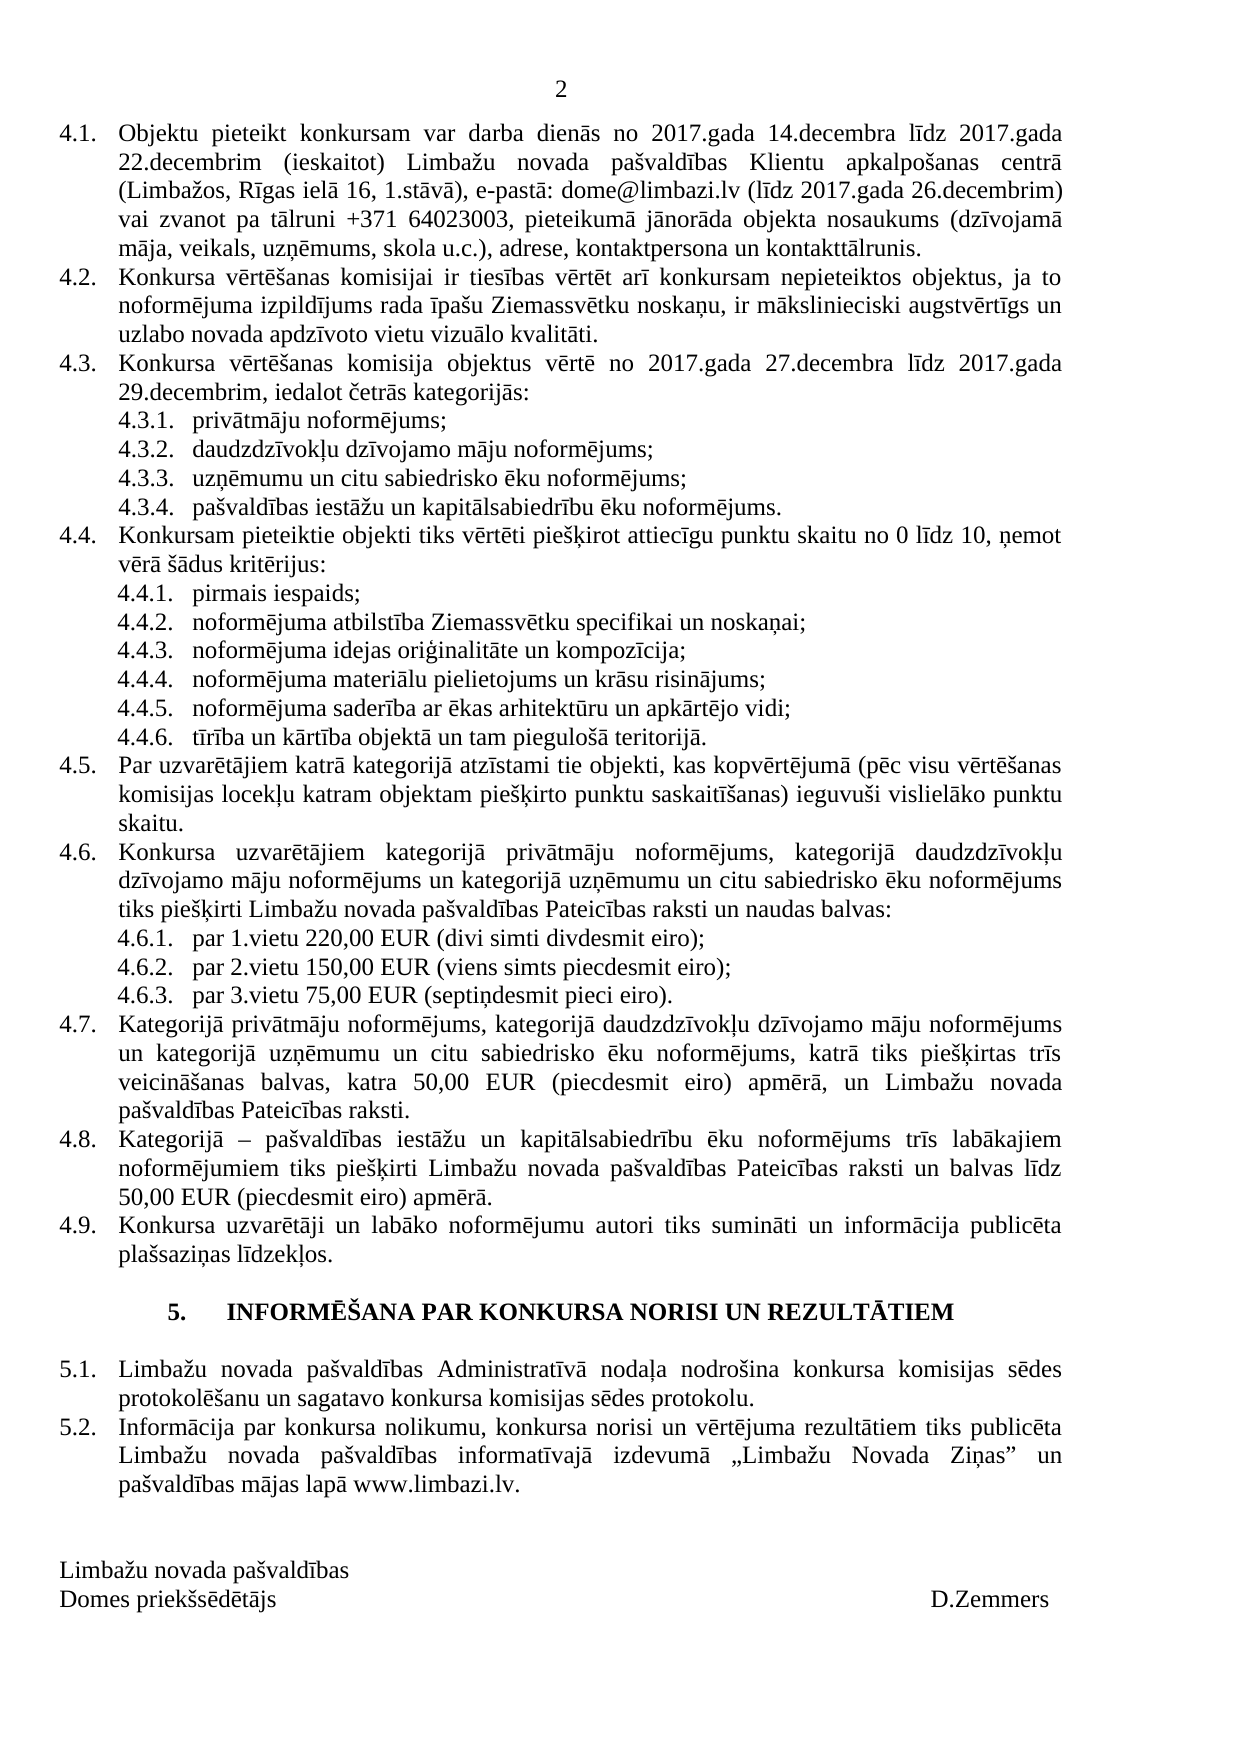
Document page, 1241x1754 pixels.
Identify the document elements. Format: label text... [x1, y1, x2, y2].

list Konkursa uzvarētāji un labāko noformējumu autori tiks sumināti un informācija publicēta plašsaziņas līdzekļos. [59, 1211, 1063, 1268]
list Konkursa uzvarētājiem kategorijā privātmāju noformējums, kategorijā daudzdzīvokļu dzīvojamo māju noformējums un kategorijā uzņēmumu un citu sabiedrisko ēku noformējums tiks piešķirti Limbažu novada pašvaldības Pateicības raksti un naudas balvas: [59, 837, 1063, 923]
list pašvaldības iestāžu un kapitālsabiedrību ēku noformējums. [118, 492, 1063, 521]
list par 2.vietu 150,00 EUR (viens simts piecdesmit eiro); [117, 952, 1063, 981]
list privātmāju noformējums; [118, 406, 1063, 434]
list Informācija par konkursa nolikumu, konkursa norisi un vērtējuma rezultātiem tiks publicēta Limbažu novada pašvaldības informatīvajā izdevumā „Limbažu Novada Ziņas” un pašvaldības mājas lapā www.limbazi.lv. [59, 1412, 1063, 1498]
list daudzdzīvokļu dzīvojamo māju noformējums; [118, 434, 1063, 463]
list Limbažu novada pašvaldības Administratīvā nodaļa nodrošina konkursa komisijas sēdes protokolēšanu un sagatavo konkursa komisijas sēdes protokolu. [59, 1354, 1063, 1412]
list pirmais iespaids; [117, 578, 1063, 607]
text Limbažu novada pašvaldības [59, 1556, 1063, 1584]
list par 3.vietu 75,00 EUR (septiņdesmit pieci eiro). [117, 981, 1063, 1009]
list noformējuma materiālu pielietojums un krāsu risinājums; [117, 664, 1063, 693]
list tīrība un kārtība objektā un tam piegulošā teritorijā. [117, 722, 1063, 751]
list Objektu pieteikt konkursam var darba dienās no 2017.gada 14.decembra līdz 2017.gada 22.decembrim (ieskaitot) Limbažu novada pašvaldības Klientu apkalpošanas centrā (Limbažos, Rīgas ielā 16, 1.stāvā), e-pastā: dome@limbazi.lv (līdz 2017.gada 26.decembrim) vai zvanot pa tālruni +371 64023003, pieteikumā jānorāda objekta nosaukums (dzīvojamā māja, veikals, uzņēmums, skola u.c.), adrese, kontaktpersona un kontakttālrunis. [59, 118, 1063, 262]
list INFORMĒŠANA PAR KONKURSA NORISI UN REZULTĀTIEM [59, 1297, 1063, 1326]
text Domes priekšsēdētājs D.Zemmers [59, 1584, 1063, 1613]
list Konkursa vērtēšanas komisija objektus vērtē no 2017.gada 27.decembra līdz 2017.gada 29.decembrim, iedalot četrās kategorijās: [59, 348, 1063, 406]
list par 1.vietu 220,00 EUR (divi simti divdesmit eiro); [117, 923, 1063, 952]
list Konkursam pieteiktie objekti tiks vērtēti piešķirot attiecīgu punktu skaitu no 0 līdz 10, ņemot vērā šādus kritērijus: [59, 521, 1063, 578]
list Par uzvarētājiem katrā kategorijā atzīstami tie objekti, kas kopvērtējumā (pēc visu vērtēšanas komisijas locekļu katram objektam piešķirto punktu saskaitīšanas) ieguvuši vislielāko punktu skaitu. [59, 751, 1063, 837]
list noformējuma idejas oriģinalitāte un kompozīcija; [117, 636, 1063, 664]
list Konkursa vērtēšanas komisijai ir tiesības vērtēt arī konkursam nepieteiktos objektus, ja to noformējuma izpildījums rada īpašu Ziemassvētku noskaņu, ir mākslinieciski augstvērtīgs un uzlabo novada apdzīvoto vietu vizuālo kvalitāti. [59, 262, 1063, 348]
list noformējuma saderība ar ēkas arhitektūru un apkārtējo vidi; [117, 693, 1063, 722]
list Kategorijā privātmāju noformējums, kategorijā daudzdzīvokļu dzīvojamo māju noformējums un kategorijā uzņēmumu un citu sabiedrisko ēku noformējums, katrā tiks piešķirtas trīs veicināšanas balvas, katra 50,00 EUR (piecdesmit eiro) apmērā, un Limbažu novada pašvaldības Pateicības raksti. [59, 1009, 1063, 1124]
list Kategorijā – pašvaldības iestāžu un kapitālsabiedrību ēku noformējums trīs labākajiem noformējumiem tiks piešķirti Limbažu novada pašvaldības Pateicības raksti un balvas līdz 50,00 EUR (piecdesmit eiro) apmērā. [59, 1124, 1063, 1211]
list noformējuma atbilstība Ziemassvētku specifikai un noskaņai; [117, 607, 1063, 636]
list uzņēmumu un citu sabiedrisko ēku noformējums; [118, 463, 1063, 492]
